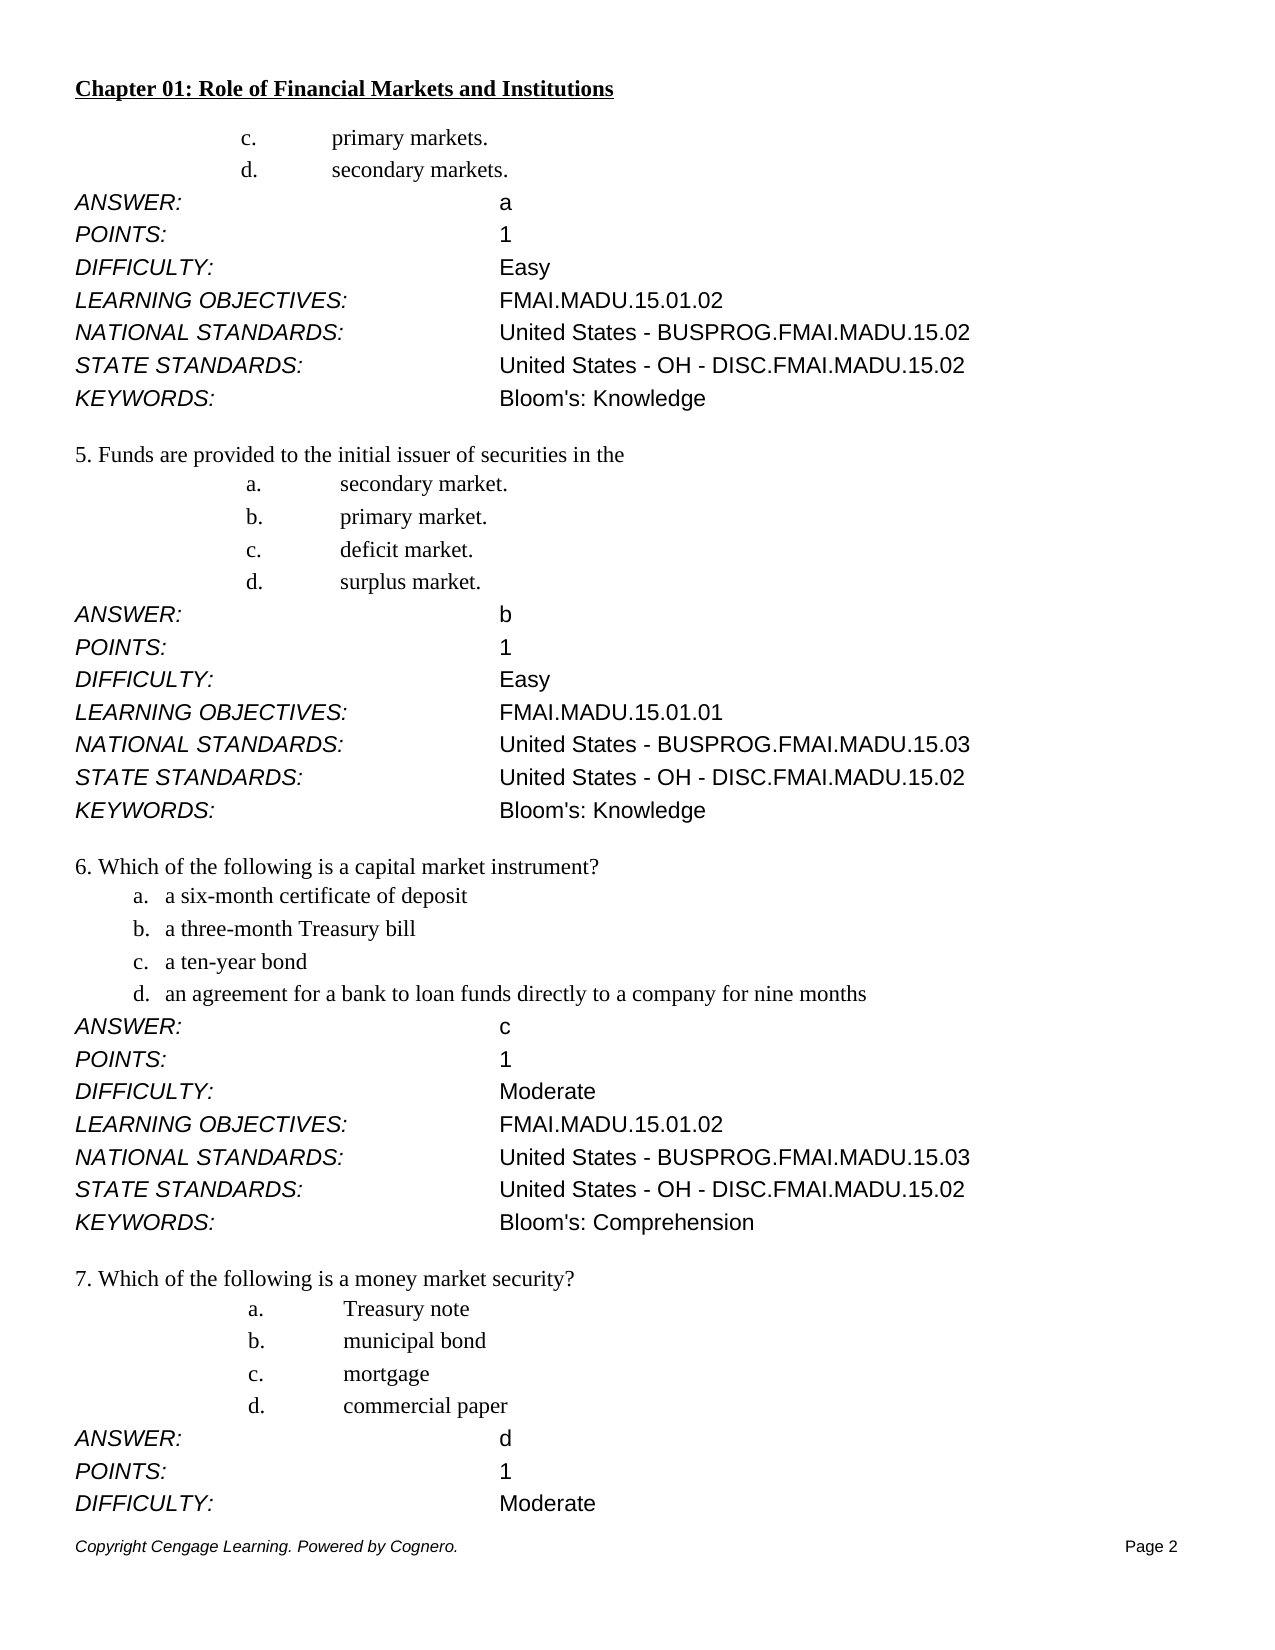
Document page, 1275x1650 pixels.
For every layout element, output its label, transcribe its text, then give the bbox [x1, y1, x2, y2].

table_header 6. ​Which of the following is a capital market instrument? [75, 853, 1200, 1238]
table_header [75, 1265, 1200, 1520]
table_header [75, 121, 1200, 414]
table_header 5. ​Funds are provided to the initial issuer of securities in the [75, 441, 1200, 826]
